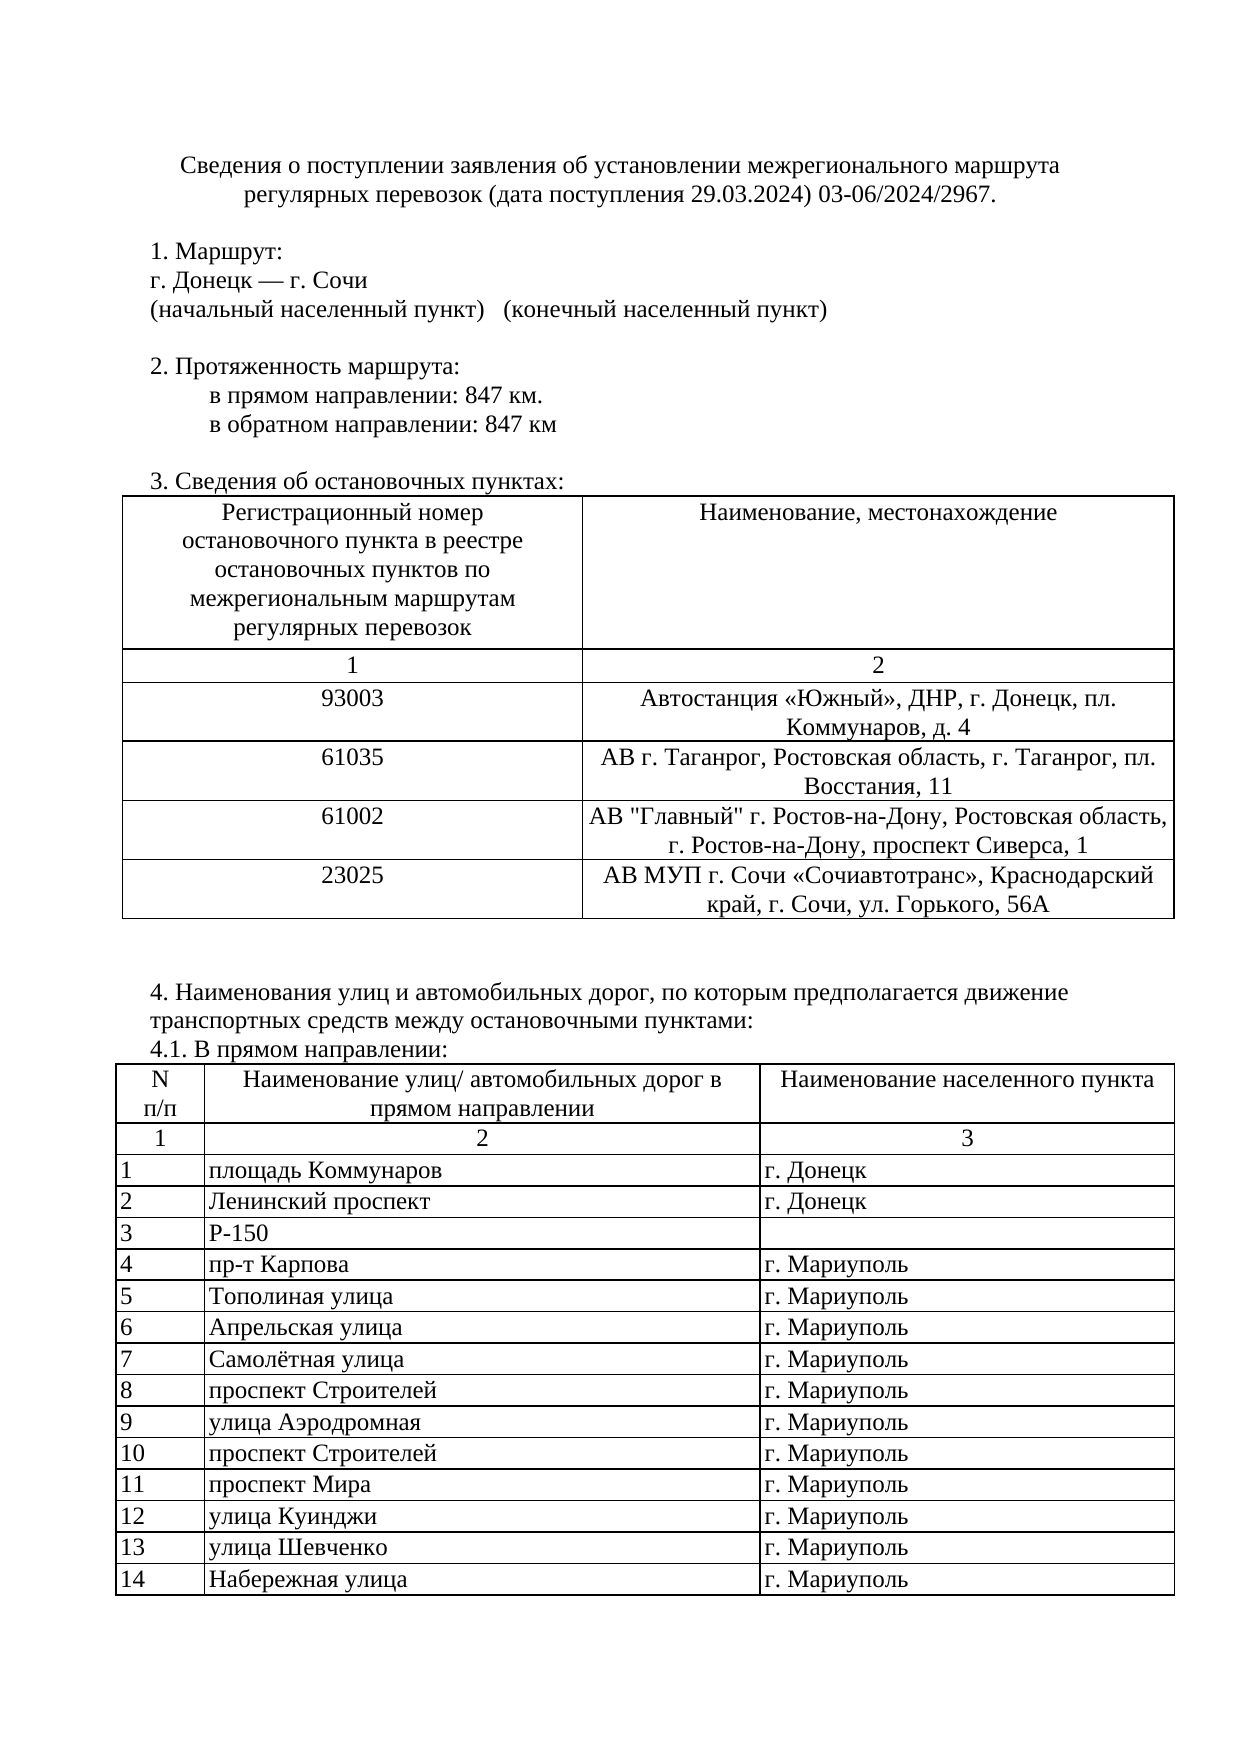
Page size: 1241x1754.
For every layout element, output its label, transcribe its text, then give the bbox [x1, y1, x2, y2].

table_cell 7 [117, 1344, 204, 1374]
table_cell г. Мариуполь [761, 1281, 1174, 1311]
table_cell Автостанция «Южный», ДНР, г. Донецк, пл. Коммунаров, д. 4 [583, 683, 1173, 740]
text 4. Наименования улиц и автомобильных дорог, по которым предполагается движение транспортных средств между остановочными пунктами: [150, 977, 1090, 1034]
table_cell улица Аэродромная [205, 1407, 759, 1437]
table_cell 9 [117, 1407, 204, 1437]
table_cell проспект Строителей [205, 1438, 759, 1468]
table_cell проспект Строителей [205, 1375, 759, 1405]
table_cell улица Шевченко [205, 1533, 759, 1562]
table_cell г. Мариуполь [761, 1470, 1174, 1499]
table_cell 6 [117, 1312, 204, 1342]
table_cell 93003 [123, 683, 582, 740]
table_cell 2 [117, 1187, 204, 1216]
table_cell Самолётная улица [205, 1344, 759, 1374]
table_cell 1 [123, 650, 582, 681]
table_cell 61035 [123, 742, 582, 799]
table_cell 61002 [123, 801, 582, 858]
table_cell 12 [117, 1501, 204, 1531]
table_header Наименование населенного пункта [761, 1065, 1174, 1122]
table_cell 1 [117, 1155, 204, 1185]
table_cell пр-т Карпова [205, 1250, 759, 1279]
table_cell г. Мариуполь [761, 1438, 1174, 1468]
table_cell г. Донецк [761, 1187, 1174, 1216]
table_cell 4 [117, 1250, 204, 1279]
table_cell г. Мариуполь [761, 1250, 1174, 1279]
text 4.1. В прямом направлении: [150, 1034, 1090, 1063]
text г. Донецк — г. Сочи [150, 265, 1090, 294]
table_header Наименование, местонахождение [583, 497, 1173, 648]
table_cell 3 [761, 1124, 1174, 1153]
table_cell г. Мариуполь [761, 1533, 1174, 1562]
table_cell проспект Мира [205, 1470, 759, 1499]
table_cell 23025 [123, 860, 582, 918]
table_cell 8 [117, 1375, 204, 1405]
table_cell г. Донецк [761, 1155, 1174, 1185]
text 2. Протяженность маршрута: [150, 351, 1090, 380]
text в прямом направлении: 847 км. [150, 380, 1090, 409]
table_cell АВ МУП г. Сочи «Сочиавтотранс», Краснодарский край, г. Сочи, ул. Горького, 56А [583, 860, 1173, 918]
table_cell площадь Коммунаров [205, 1155, 759, 1185]
table_cell 14 [117, 1564, 204, 1594]
table_cell 2 [205, 1124, 759, 1153]
table_cell 1 [117, 1124, 204, 1153]
table_cell Р-150 [205, 1218, 759, 1248]
table_cell Тополиная улица [205, 1281, 759, 1311]
table_header Регистрационный номер остановочного пункта в реестре остановочных пунктов по межрегиональным маршрутам регулярных перевозок [123, 497, 582, 648]
table_cell г. Мариуполь [761, 1407, 1174, 1437]
table_cell [761, 1218, 1174, 1248]
table_cell 13 [117, 1533, 204, 1562]
table_cell Набережная улица [205, 1564, 759, 1594]
table_cell Ленинский проспект [205, 1187, 759, 1216]
table_cell 3 [117, 1218, 204, 1248]
table_cell улица Куинджи [205, 1501, 759, 1531]
text 3. Сведения об остановочных пунктах: [150, 466, 1090, 495]
table_cell 2 [583, 650, 1173, 681]
table_cell г. Мариуполь [761, 1501, 1174, 1531]
text в обратном направлении: 847 км [150, 409, 1090, 437]
table_header N п/п [117, 1065, 204, 1122]
text 1. Маршрут: [150, 236, 1090, 265]
table_cell АВ "Главный" г. Ростов-на-Дону, Ростовская область, г. Ростов-на-Дону, проспект Сиверса, 1 [583, 801, 1173, 858]
text (начальный населенный пункт) (конечный населенный пункт) [150, 294, 1090, 322]
table_header Наименование улиц/ автомобильных дорог в прямом направлении [205, 1065, 759, 1122]
table_cell 11 [117, 1470, 204, 1499]
table_cell г. Мариуполь [761, 1344, 1174, 1374]
table_cell Апрельская улица [205, 1312, 759, 1342]
table_cell 5 [117, 1281, 204, 1311]
table_cell 10 [117, 1438, 204, 1468]
text Сведения о поступлении заявления об установлении межрегионального маршрута регулярных перевозок (дата поступления 29.03.2024) 03-06/2024/2967. [150, 150, 1090, 207]
table_cell г. Мариуполь [761, 1564, 1174, 1594]
table_cell г. Мариуполь [761, 1375, 1174, 1405]
table_cell АВ г. Таганрог, Ростовская область, г. Таганрог, пл. Восстания, 11 [583, 742, 1173, 799]
table_cell г. Мариуполь [761, 1312, 1174, 1342]
